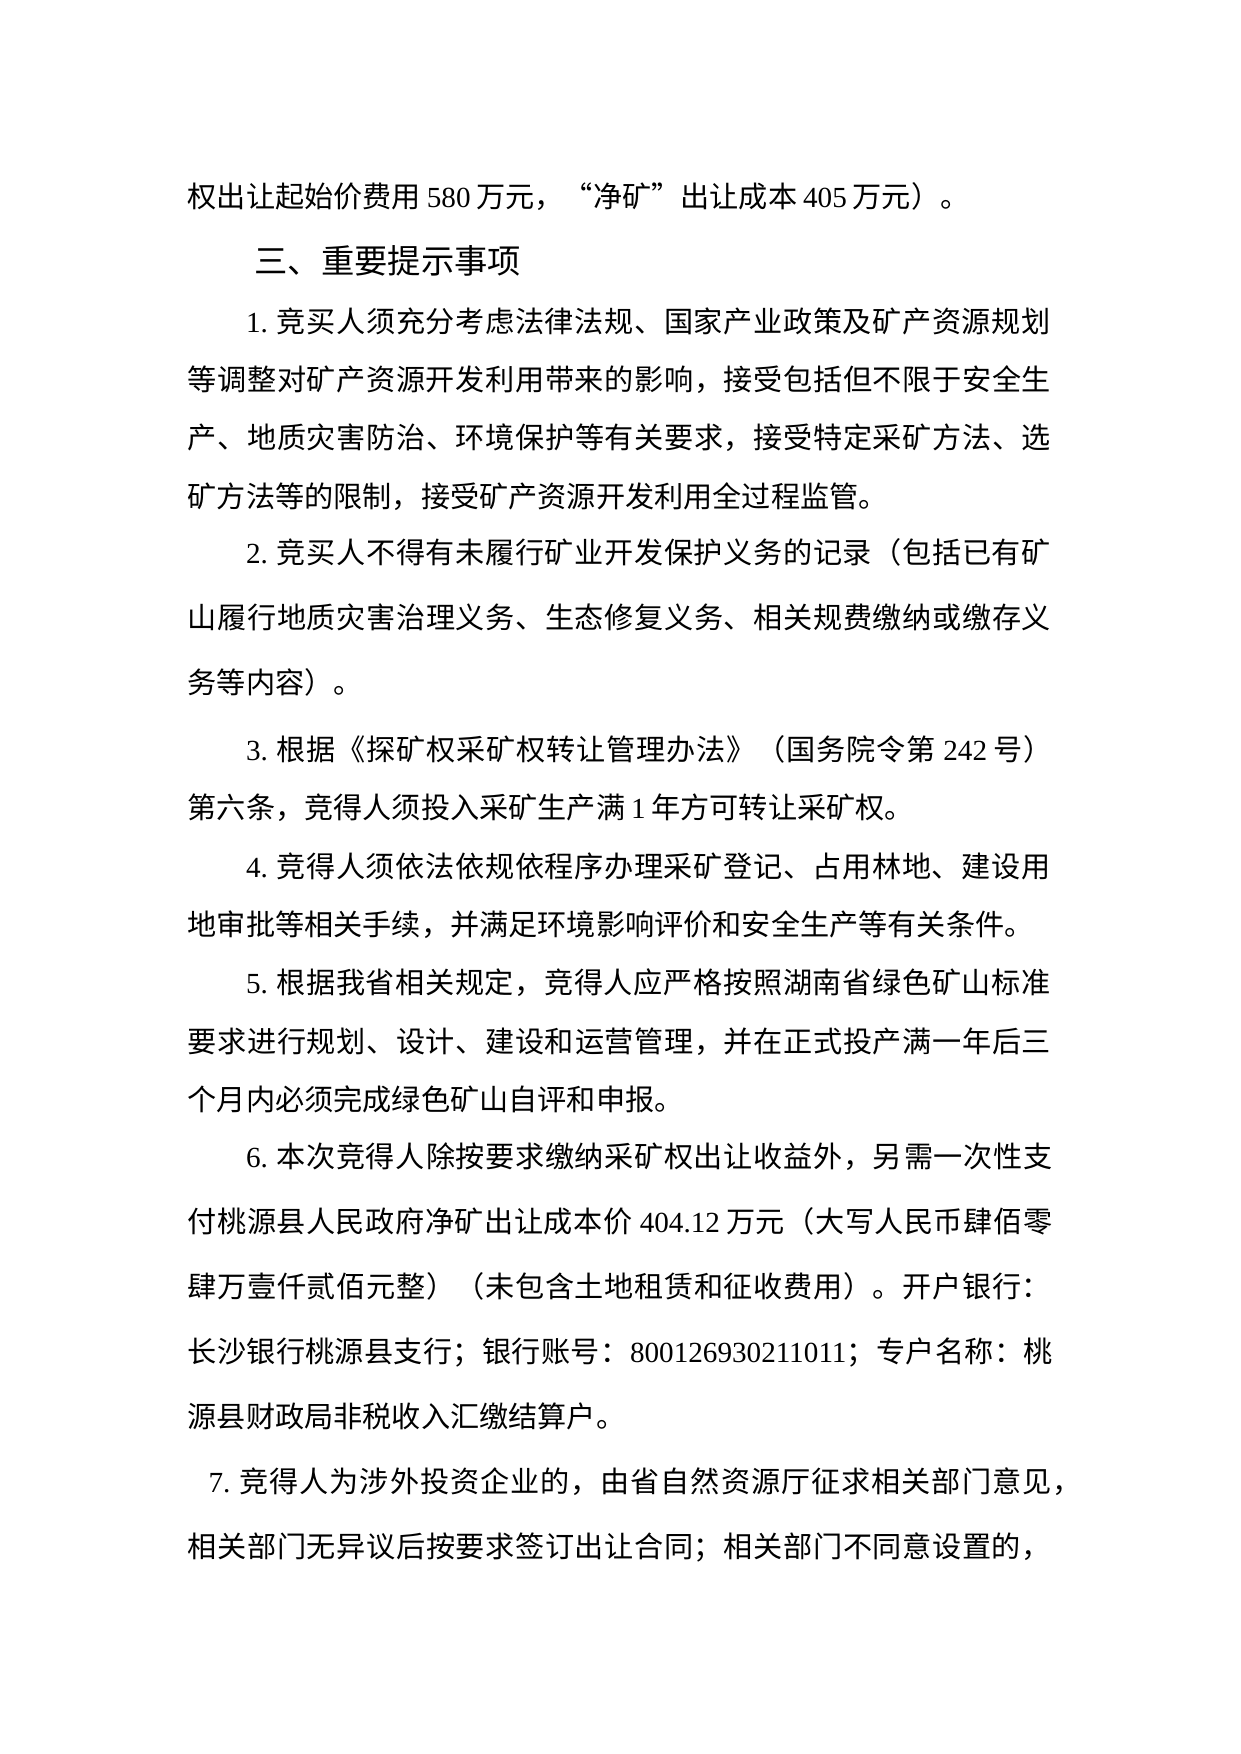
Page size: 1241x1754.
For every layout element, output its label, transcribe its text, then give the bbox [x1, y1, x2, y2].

text 6. 本次竞得人除按要求缴纳采矿权出让收益外，另需一次性支付桃源县人民政府净矿出让成本价404.12万元（大写人民币肆佰零肆万壹仟贰佰元整）（未包含土地租赁和征收费用）。开户银行：长沙银行桃源县支行；银行账号：800126930211011；专户名称：桃源县财政局非税收入汇缴结算户。 [187, 1122, 1053, 1447]
text 4. 竞得人须依法依规依程序办理采矿登记、占用林地、建设用地审批等相关手续，并满足环境影响评价和安全生产等有关条件。 [187, 830, 1053, 947]
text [187, 1447, 1053, 1577]
text 三、重要提示事项 [187, 227, 1053, 285]
text 1. 竞买人须充分考虑法律法规、国家产业政策及矿产资源规划等调整对矿产资源开发利用带来的影响，接受包括但不限于安全生产、地质灾害防治、环境保护等有关要求，接受特定采矿方法、选矿方法等的限制，接受矿产资源开发利用全过程监管。 [187, 285, 1053, 519]
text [187, 162, 1053, 227]
text 3. 根据《探矿权采矿权转让管理办法》（国务院令第242号）第六条，竞得人须投入采矿生产满1年方可转让采矿权。 [187, 714, 1053, 830]
text 5. 根据我省相关规定，竞得人应严格按照湖南省绿色矿山标准要求进行规划、设计、建设和运营管理，并在正式投产满一年后三个月内必须完成绿色矿山自评和申报。 [187, 947, 1053, 1122]
text 2. 竞买人不得有未履行矿业开发保护义务的记录（包括已有矿山履行地质灾害治理义务、生态修复义务、相关规费缴纳或缴存义务等内容）。 [187, 519, 1053, 714]
